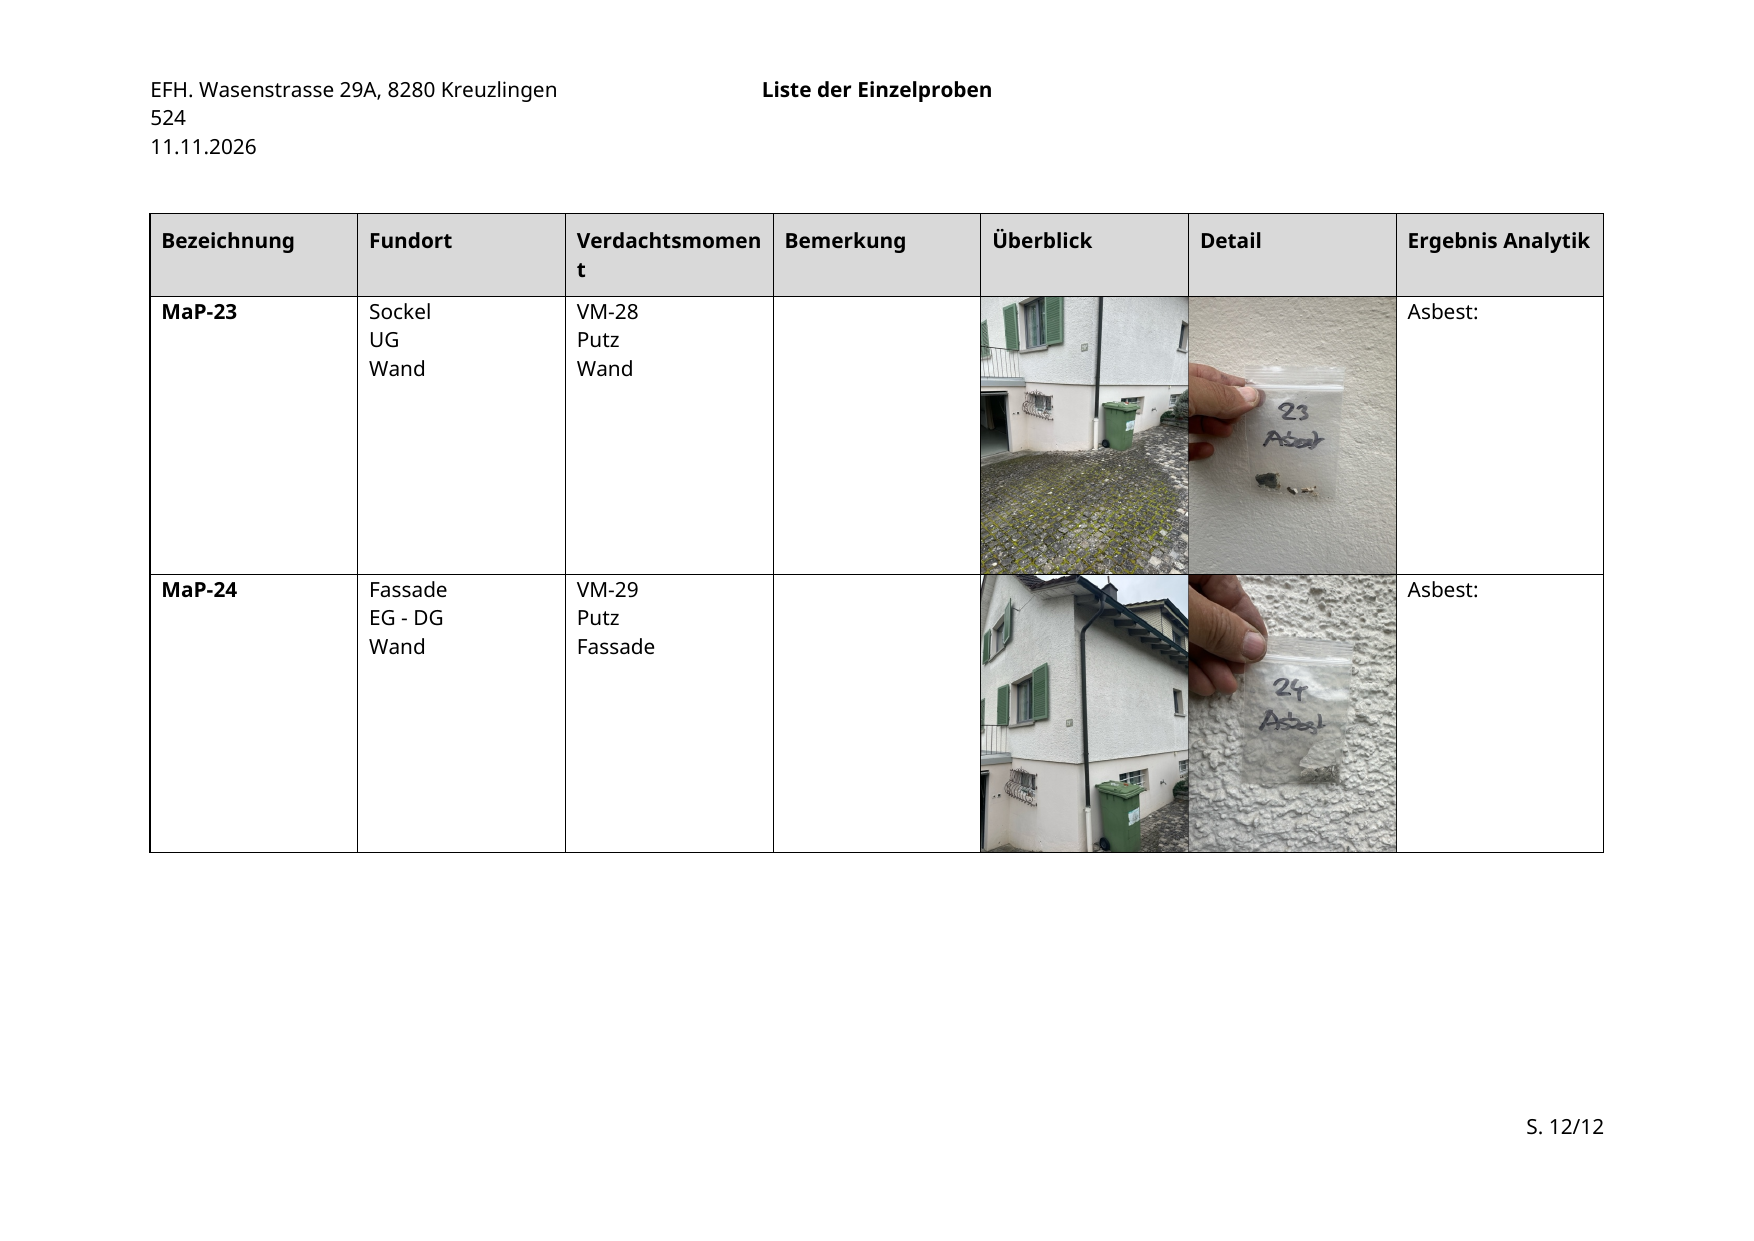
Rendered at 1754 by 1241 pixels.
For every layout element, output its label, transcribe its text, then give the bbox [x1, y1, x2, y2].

table_cell MaP-24 [151, 575, 357, 852]
table_cell VM-29 Putz Fassade [566, 575, 773, 852]
picture [980, 575, 1397, 852]
table_cell Sockel UG Wand [358, 297, 565, 574]
table_cell Fassade EG - DG Wand [358, 575, 565, 852]
table_header Bemerkung [774, 214, 980, 296]
table_cell VM-28 Putz Wand [566, 297, 773, 574]
table_cell [774, 297, 980, 574]
table_header Fundort [358, 214, 565, 296]
table_cell Asbest: [1397, 297, 1603, 574]
table_header Bezeichnung [151, 214, 357, 296]
table_header Überblick [981, 214, 1188, 296]
table_header Ergebnis Analytik [1397, 214, 1603, 296]
table_cell Asbest: [1397, 575, 1603, 852]
table_cell [774, 575, 980, 852]
table_header Verdachtsmoment [566, 214, 773, 296]
table_cell MaP-23 [151, 297, 357, 574]
table_header Detail [1189, 214, 1396, 296]
picture [980, 297, 1397, 574]
